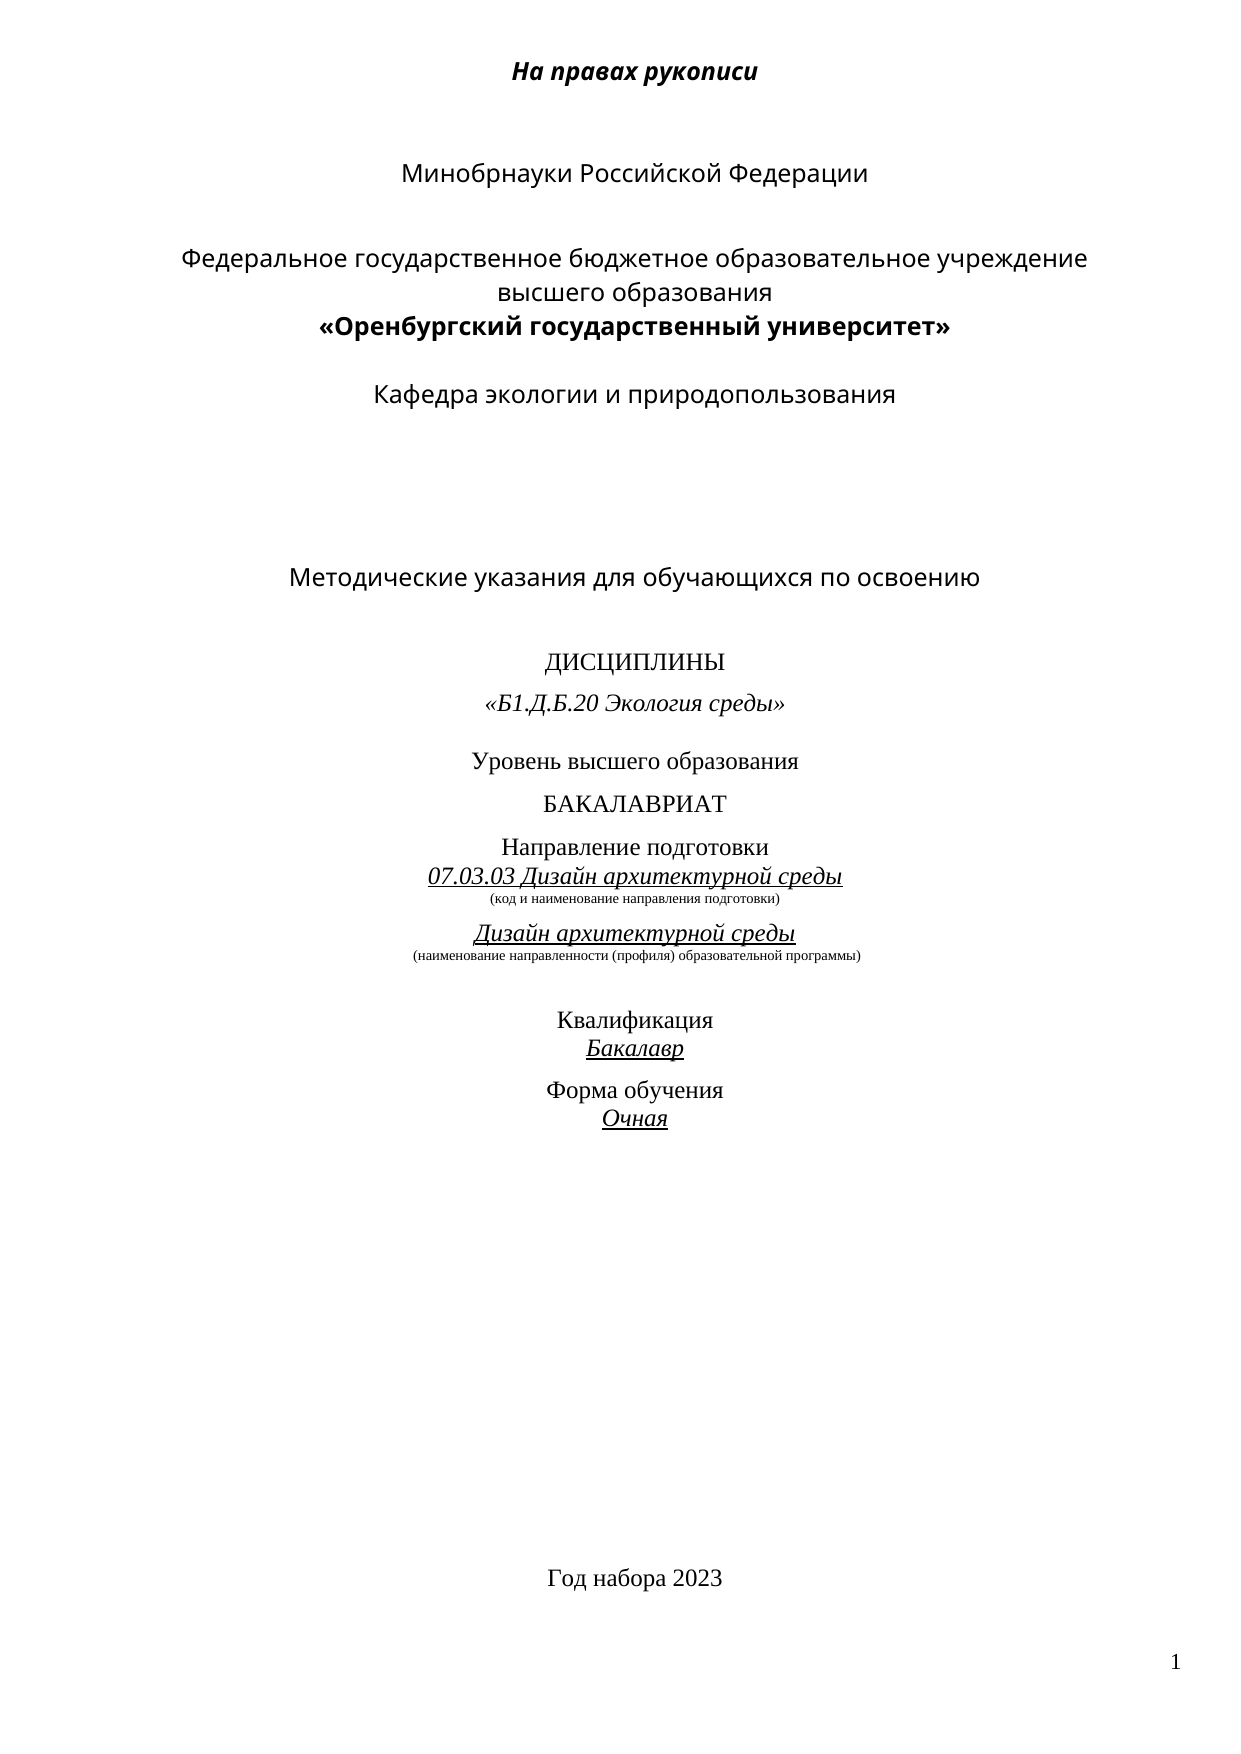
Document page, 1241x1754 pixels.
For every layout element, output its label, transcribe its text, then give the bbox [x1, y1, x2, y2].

text Бакалавр [88, 1033, 1181, 1062]
text На правах рукописи [88, 53, 1181, 87]
text Федеральное государственное бюджетное образовательное учреждение [88, 240, 1181, 274]
text Дизайн архитектурной среды [88, 918, 1181, 947]
text Уровень высшего образования [88, 746, 1181, 775]
text Направление подготовки [88, 832, 1181, 861]
text Форма обучения [88, 1075, 1181, 1103]
text «Б1.Д.Б.20 Экология среды» [88, 688, 1181, 717]
text ДИСЦИПЛИНЫ [88, 647, 1181, 676]
text (наименование направленности (профиля) образовательной программы) [88, 947, 1181, 976]
text Минобрнауки Российской Федерации [88, 155, 1181, 189]
text Очная [88, 1103, 1181, 1132]
text Год набора 2023 [88, 1563, 1181, 1592]
text БАКАЛАВРИАТ [88, 789, 1181, 818]
text Квалификация [88, 1005, 1181, 1033]
text высшего образования [88, 274, 1181, 308]
text «Оренбургский государственный университет» [88, 308, 1181, 342]
text (код и наименование направления подготовки) [88, 890, 1181, 918]
text Методические указания для обучающихся по освоению [88, 559, 1181, 593]
text Кафедра экологии и природопользования [88, 377, 1181, 411]
text 07.03.03 Дизайн архитектурной среды [88, 861, 1181, 890]
